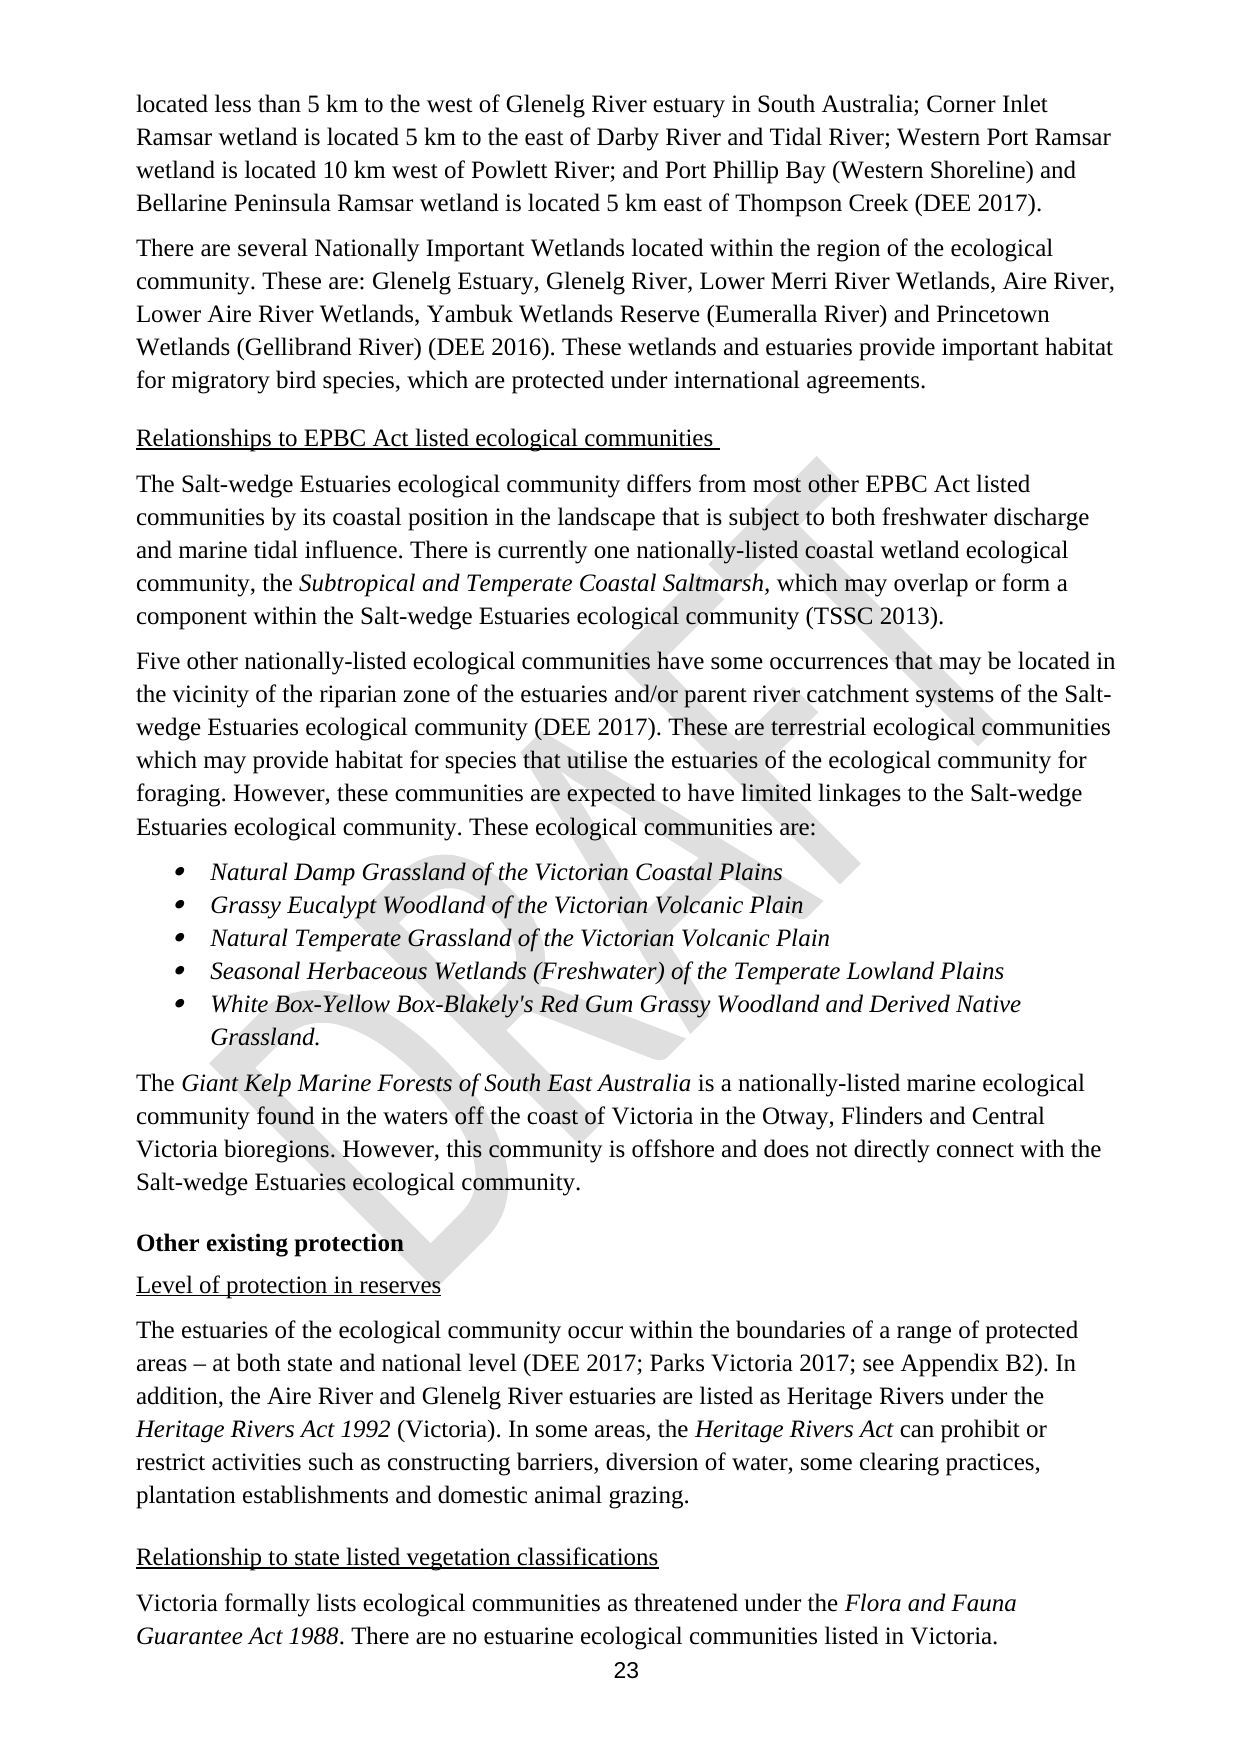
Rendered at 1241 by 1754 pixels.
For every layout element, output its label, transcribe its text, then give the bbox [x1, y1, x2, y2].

text Other existing protection [136, 1228, 1116, 1257]
text The Salt-wedge Estuaries ecological community differs from most other EPBC Act listed communities by its coastal position in the landscape that is subject to both freshwater discharge and marine tidal influence. There is currently one nationally-listed coastal wetland ecological community, the Subtropical and Temperate Coastal Saltmarsh, which may overlap or form a component within the Salt-wedge Estuaries ecological community (TSSC 2013). [136, 469, 1116, 630]
text Five other nationally-listed ecological communities have some occurrences that may be located in the vicinity of the riparian zone of the estuaries and/or parent river catchment systems of the Salt-wedge Estuaries ecological community (DEE 2017). These are terrestrial ecological communities which may provide habitat for species that utilise the estuaries of the ecological community for foraging. However, these communities are expected to have limited linkages to the Salt-wedge Estuaries ecological community. These ecological communities are: [136, 646, 1116, 840]
list Grassy Eucalypt Woodland of the Victorian Volcanic Plain [173, 890, 1116, 919]
list White Box-Yellow Box-Blakely's Red Gum Grassy Woodland and Derived Native Grassland. [173, 989, 1116, 1051]
list Natural Temperate Grassland of the Victorian Volcanic Plain [173, 923, 1116, 952]
list Seasonal Herbaceous Wetlands (Freshwater) of the Temperate Lowland Plains [173, 956, 1116, 985]
text Level of protection in reserves [136, 1270, 1116, 1298]
text Relationships to EPBC Act listed ecological communities [136, 423, 1116, 452]
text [136, 89, 1116, 216]
text There are several Nationally Important Wetlands located within the region of the ecological community. These are: Glenelg Estuary, Glenelg River, Lower Merri River Wetlands, Aire River, Lower Aire River Wetlands, Yambuk Wetlands Reserve (Eumeralla River) and Princetown Wetlands (Gellibrand River) (DEE 2016). These wetlands and estuaries provide important habitat for migratory bird species, which are protected under international agreements. [136, 233, 1116, 394]
text Relationship to state listed vegetation classifications [136, 1542, 1116, 1571]
list Natural Damp Grassland of the Victorian Coastal Plains [173, 857, 1116, 886]
text The estuaries of the ecological community occur within the boundaries of a range of protected areas – at both state and national level (DEE 2017; Parks Victoria 2017; see Appendix B2). In addition, the Aire River and Glenelg River estuaries are listed as Heritage Rivers under the Heritage Rivers Act 1992 (Victoria). In some areas, the Heritage Rivers Act can prohibit or restrict activities such as constructing barriers, diversion of water, some clearing practices, plantation establishments and domestic animal grazing. [136, 1315, 1116, 1509]
text The Giant Kelp Marine Forests of South East Australia is a nationally-listed marine ecological community found in the waters off the coast of Victoria in the Otway, Flinders and Central Victoria bioregions. However, this community is offshore and does not directly connect with the Salt-wedge Estuaries ecological community. [136, 1068, 1116, 1196]
text Victoria formally lists ecological communities as threatened under the Flora and Fauna Guarantee Act 1988. There are no estuarine ecological communities listed in Victoria. [136, 1588, 1116, 1649]
